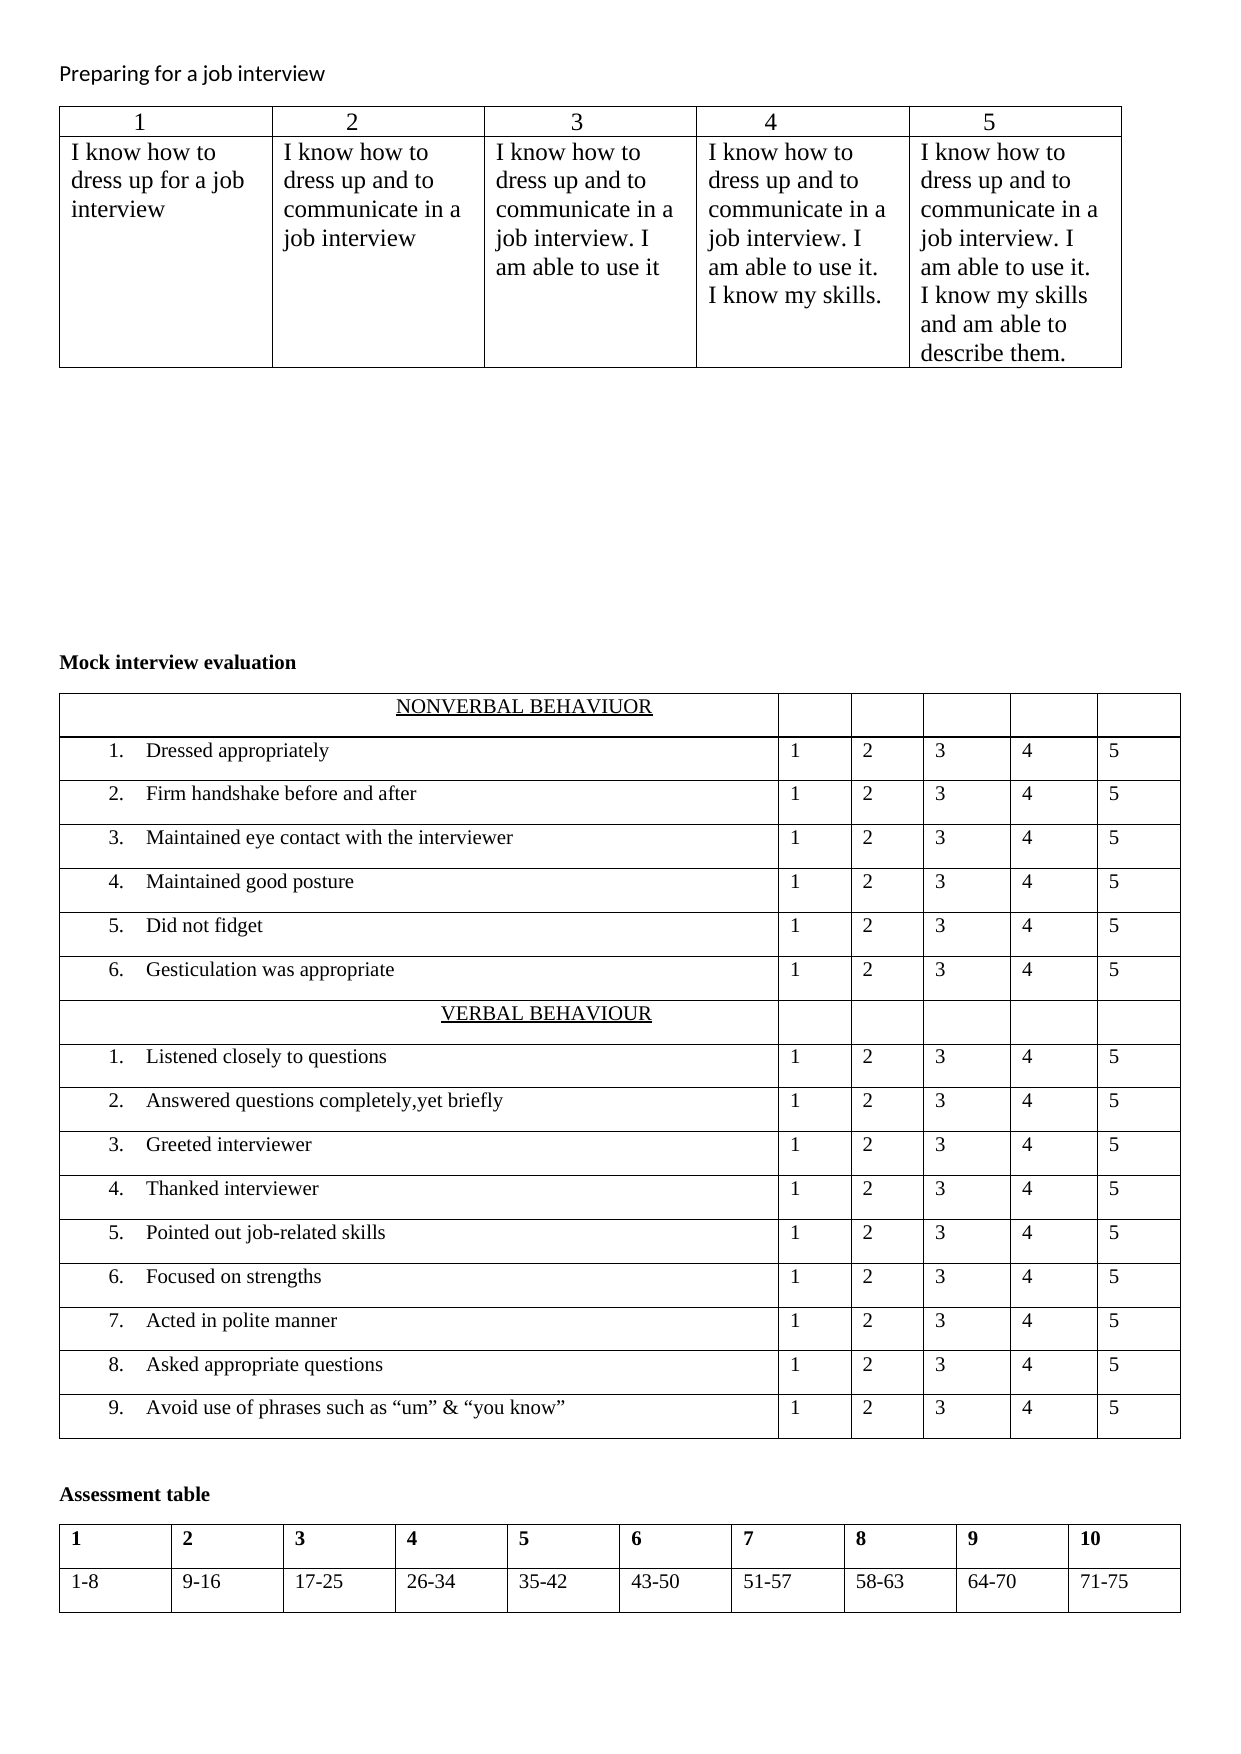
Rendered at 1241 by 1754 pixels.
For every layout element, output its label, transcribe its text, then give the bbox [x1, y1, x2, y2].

table_cell Listened closely to questions [60, 1045, 778, 1087]
table_header 4 [396, 1525, 507, 1568]
table_header [1098, 694, 1180, 736]
table_cell Did not fidget [60, 913, 778, 956]
table_header [779, 694, 851, 736]
table_cell 3 [924, 1351, 1010, 1394]
table_cell 2 [852, 1351, 923, 1394]
table_cell 2 [852, 1264, 923, 1307]
table_header 1 [60, 107, 272, 136]
table_cell 2 [852, 1045, 923, 1087]
table_cell 3 [924, 1395, 1010, 1438]
table_cell 4 [1011, 957, 1097, 999]
table_cell Maintained good posture [60, 869, 778, 912]
table_header 2 [172, 1525, 283, 1568]
table_cell 5 [1098, 1132, 1180, 1175]
table_cell 1 [779, 1045, 851, 1087]
table_header 3 [284, 1525, 395, 1568]
table_cell 1 [779, 913, 851, 956]
table_header [1011, 694, 1097, 736]
table_cell [779, 1001, 851, 1043]
table_cell 35-42 [508, 1569, 619, 1612]
table_header 3 [485, 107, 696, 136]
table_cell 1 [779, 869, 851, 912]
table_cell 4 [1011, 738, 1097, 780]
table_cell 64-70 [957, 1569, 1068, 1612]
table_cell 5 [1098, 869, 1180, 912]
table_cell 3 [924, 1308, 1010, 1350]
table_cell 3 [924, 1045, 1010, 1087]
table_cell Greeted interviewer [60, 1132, 778, 1175]
table_header 10 [1069, 1525, 1180, 1568]
table_cell Dressed appropriately [60, 738, 778, 780]
table_header [924, 694, 1010, 736]
table_cell 5 [1098, 1395, 1180, 1438]
table_cell 2 [852, 1088, 923, 1131]
table_cell 4 [1011, 781, 1097, 824]
table_cell Pointed out job-related skills [60, 1220, 778, 1263]
table_cell 3 [924, 1176, 1010, 1219]
table_header 6 [620, 1525, 731, 1568]
table_cell 1 [779, 781, 851, 824]
table_cell 4 [1011, 825, 1097, 868]
table_cell 1 [779, 1351, 851, 1394]
table_cell 3 [924, 1088, 1010, 1131]
table_cell [1011, 1001, 1097, 1043]
table_cell 4 [1011, 1395, 1097, 1438]
table_cell 58-63 [845, 1569, 956, 1612]
table_cell 2 [852, 957, 923, 999]
table_cell 3 [924, 1264, 1010, 1307]
table_cell 1 [779, 825, 851, 868]
table_cell I know how to dress up for a job interview [60, 137, 272, 367]
table_cell Gesticulation was appropriate [60, 957, 778, 999]
text Preparing for a job interview [59, 59, 1181, 87]
table_cell Firm handshake before and after [60, 781, 778, 824]
table_header [852, 694, 923, 736]
table_cell 5 [1098, 1088, 1180, 1131]
table_cell 2 [852, 1176, 923, 1219]
table_cell Answered questions completely,yet briefly [60, 1088, 778, 1131]
table_cell 5 [1098, 1308, 1180, 1350]
table_cell 2 [852, 1132, 923, 1175]
table_cell 1 [779, 738, 851, 780]
table_cell I know how to dress up and to communicate in a job interview [273, 137, 484, 367]
table_cell 5 [1098, 913, 1180, 956]
table_cell Focused on strengths [60, 1264, 778, 1307]
table_cell 3 [924, 957, 1010, 999]
table_cell 5 [1098, 1351, 1180, 1394]
table_cell [924, 1001, 1010, 1043]
table_cell 1 [779, 1220, 851, 1263]
table_cell 5 [1098, 781, 1180, 824]
table_cell 71-75 [1069, 1569, 1180, 1612]
table_cell VERBAL BEHAVIOUR [60, 1001, 778, 1043]
table_cell 2 [852, 825, 923, 868]
table_cell 2 [852, 913, 923, 956]
table_header 7 [732, 1525, 844, 1568]
table_cell 5 [1098, 1176, 1180, 1219]
table_cell 5 [1098, 1045, 1180, 1087]
table_cell 1 [779, 1088, 851, 1131]
table_cell [852, 1001, 923, 1043]
table_cell 3 [924, 869, 1010, 912]
table_cell 3 [924, 738, 1010, 780]
table_cell 5 [1098, 1220, 1180, 1263]
table_cell 4 [1011, 1132, 1097, 1175]
table_cell I know how to dress up and to communicate in a job interview. I am able to use it [485, 137, 696, 367]
table_header 4 [697, 107, 909, 136]
table_header 2 [273, 107, 484, 136]
table_cell 3 [924, 1220, 1010, 1263]
table_header 8 [845, 1525, 956, 1568]
table_cell 2 [852, 1220, 923, 1263]
table_cell Avoid use of phrases such as “um” & “you know” [60, 1395, 778, 1438]
table_header 9 [957, 1525, 1068, 1568]
table_cell 3 [924, 1132, 1010, 1175]
table_cell 5 [1098, 957, 1180, 999]
table_cell 17-25 [284, 1569, 395, 1612]
table_cell Maintained eye contact with the interviewer [60, 825, 778, 868]
text Assessment table [59, 1482, 1181, 1506]
text Mock interview evaluation [59, 650, 1181, 674]
table_cell [1098, 1001, 1180, 1043]
table_cell 2 [852, 1395, 923, 1438]
table_cell Asked appropriate questions [60, 1351, 778, 1394]
table_cell 4 [1011, 1176, 1097, 1219]
table_cell 1-8 [60, 1569, 171, 1612]
table_cell 1 [779, 1176, 851, 1219]
table_cell 1 [779, 957, 851, 999]
table_cell 3 [924, 825, 1010, 868]
table_cell 51-57 [732, 1569, 844, 1612]
table_cell 9-16 [172, 1569, 283, 1612]
table_header 1 [60, 1525, 171, 1568]
table_cell 4 [1011, 1220, 1097, 1263]
table_cell 4 [1011, 1308, 1097, 1350]
table_cell 26-34 [396, 1569, 507, 1612]
table_cell 2 [852, 1308, 923, 1350]
table_cell 5 [1098, 738, 1180, 780]
table_cell 1 [779, 1395, 851, 1438]
table_cell 2 [852, 869, 923, 912]
table_cell 3 [924, 781, 1010, 824]
table_header 5 [910, 107, 1121, 136]
table_cell 43-50 [620, 1569, 731, 1612]
table_cell 1 [779, 1308, 851, 1350]
table_cell 1 [779, 1264, 851, 1307]
table_cell 4 [1011, 1351, 1097, 1394]
table_header NONVERBAL BEHAVIUOR [60, 694, 778, 736]
table_cell 2 [852, 781, 923, 824]
table_header 5 [508, 1525, 619, 1568]
table_cell Acted in polite manner [60, 1308, 778, 1350]
table_cell 4 [1011, 913, 1097, 956]
table_cell Thanked interviewer [60, 1176, 778, 1219]
table_cell 3 [924, 913, 1010, 956]
table_cell 4 [1011, 869, 1097, 912]
table_cell I know how to dress up and to communicate in a job interview. I am able to use it. I know my skills and am able to describe them. [910, 137, 1121, 367]
table_cell 5 [1098, 825, 1180, 868]
table_cell 4 [1011, 1264, 1097, 1307]
table_cell 4 [1011, 1088, 1097, 1131]
table_cell 5 [1098, 1264, 1180, 1307]
table_cell I know how to dress up and to communicate in a job interview. I am able to use it. I know my skills. [697, 137, 909, 367]
table_cell 4 [1011, 1045, 1097, 1087]
table_cell 2 [852, 738, 923, 780]
table_cell 1 [779, 1132, 851, 1175]
